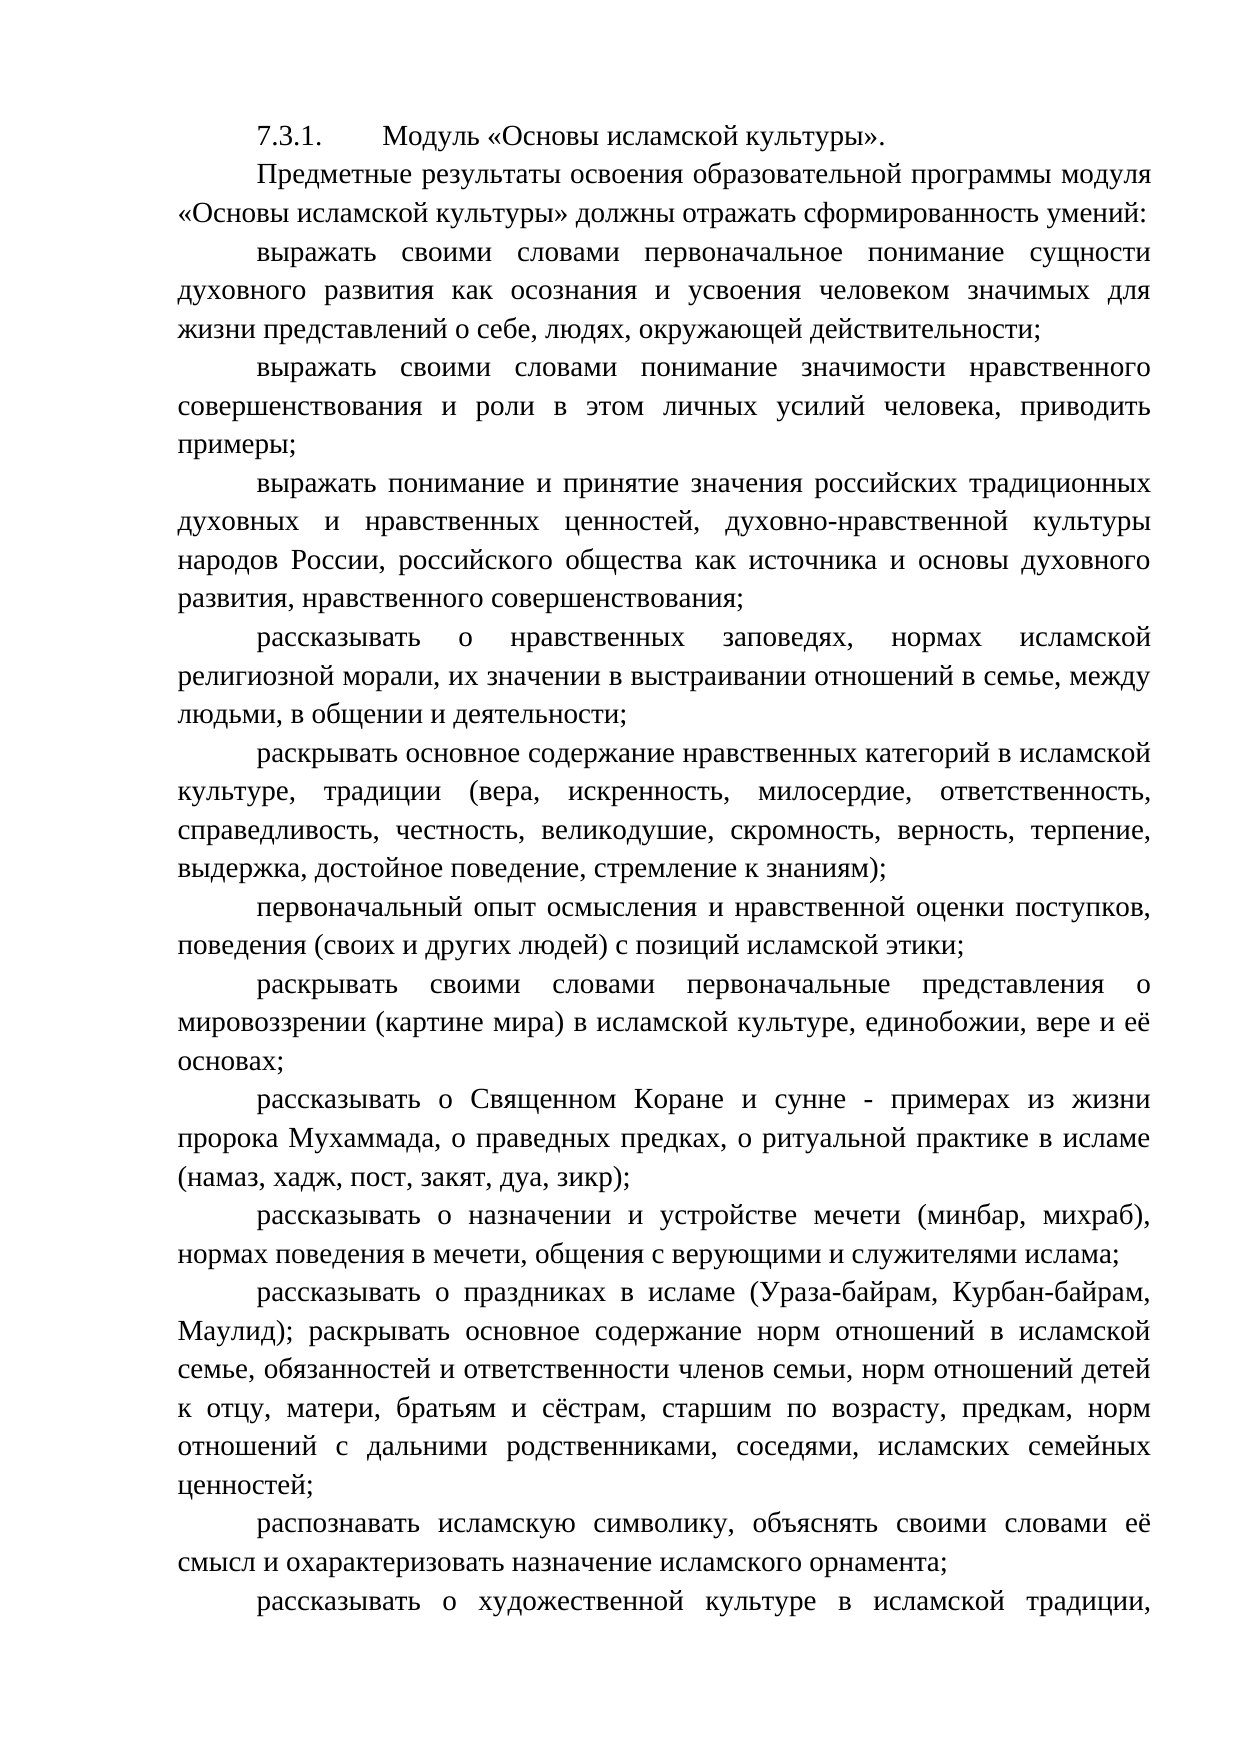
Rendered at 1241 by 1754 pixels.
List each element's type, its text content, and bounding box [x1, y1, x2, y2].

text выражать своими словами первоначальное понимание сущности духовного развития как осознания и усвоения человеком значимых для жизни представлений о себе, людях, окружающей действительности; [177, 234, 1152, 344]
text выражать своими словами понимание значимости нравственного совершенствования и роли в этом личных усилий человека, приводить примеры; [177, 349, 1152, 460]
text раскрывать основное содержание нравственных категорий в исламской культуре, традиции (вера, искренность, милосердие, ответственность, справедливость, честность, великодушие, скромность, верность, терпение, выдержка, достойное поведение, стремление к знаниям); [177, 735, 1152, 884]
text первоначальный опыт осмысления и нравственной оценки поступков, поведения (своих и других людей) с позиций исламской этики; [177, 889, 1152, 961]
text рассказывать о нравственных заповедях, нормах исламской религиозной морали, их значении в выстраивании отношений в семье, между людьми, в общении и деятельности; [177, 619, 1152, 730]
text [177, 1583, 1152, 1616]
text рассказывать о назначении и устройстве мечети (минбар, михраб), нормах поведения в мечети, общения с верующими и служителями ислама; [177, 1197, 1152, 1269]
text рассказывать о праздниках в исламе (Ураза-байрам, Курбан-байрам, Маулид); раскрывать основное содержание норм отношений в исламской семье, обязанностей и ответственности членов семьи, норм отношений детей к отцу, матери, братьям и сёстрам, старшим по возрасту, предкам, норм отношений с дальними родственниками, соседями, исламских семейных ценностей; [177, 1274, 1152, 1501]
text Предметные результаты освоения образовательной программы модуля «Основы исламской культуры» должны отражать сформированность умений: [177, 157, 1152, 229]
text распознавать исламскую символику, объяснять своими словами её смысл и охарактеризовать назначение исламского орнамента; [177, 1506, 1152, 1578]
list Модуль «Основы исламской культуры». [177, 118, 1152, 152]
text рассказывать о Священном Коране и сунне - примерах из жизни пророка Мухаммада, о праведных предках, о ритуальной практике в исламе (намаз, хадж, пост, закят, дуа, зикр); [177, 1082, 1152, 1192]
text раскрывать своими словами первоначальные представления о мировоззрении (картине мира) в исламской культуре, единобожии, вере и её основах; [177, 966, 1152, 1077]
text выражать понимание и принятие значения российских традиционных духовных и нравственных ценностей, духовно-нравственной культуры народов России, российского общества как источника и основы духовного развития, нравственного совершенствования; [177, 465, 1152, 614]
